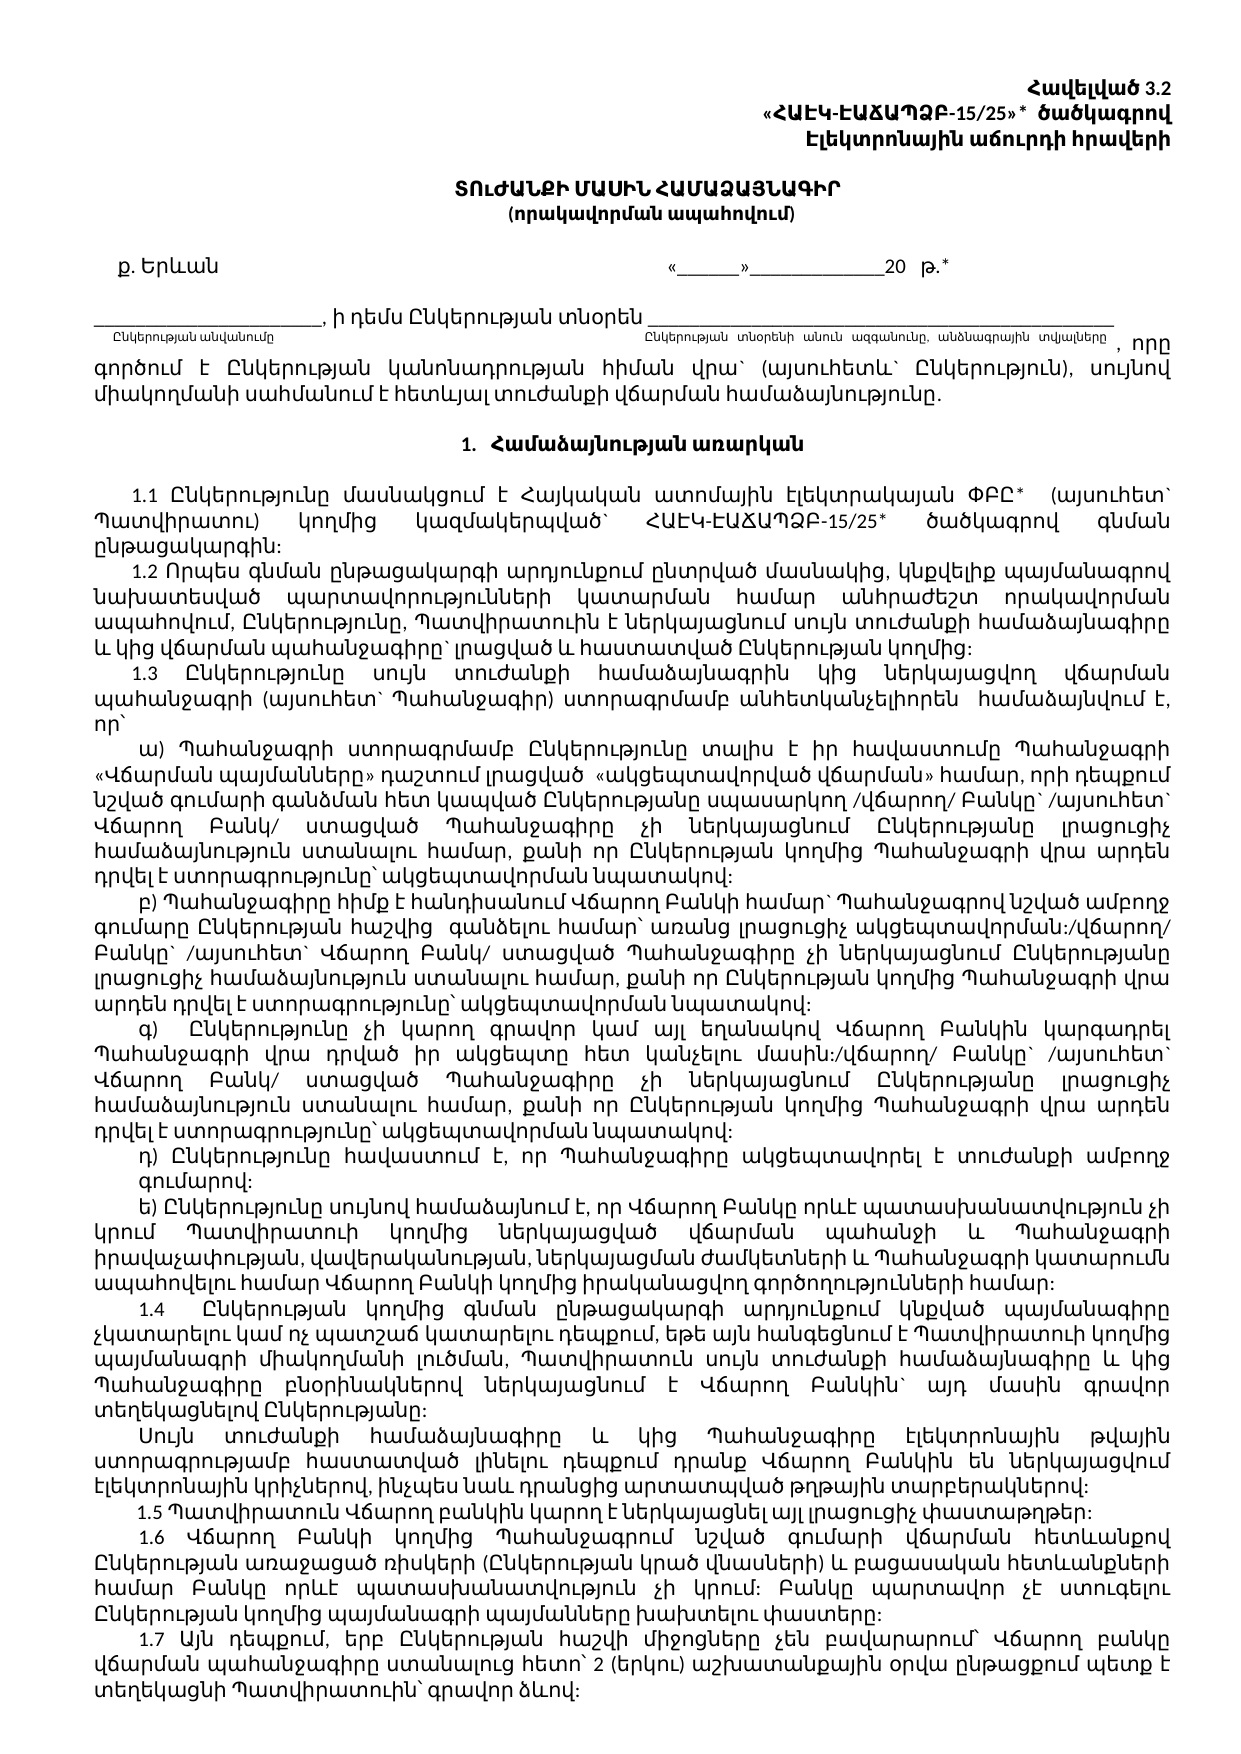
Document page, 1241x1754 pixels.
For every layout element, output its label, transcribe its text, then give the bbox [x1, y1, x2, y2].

text 1.5 Պատվիրատուն Վճարող բանկին կարող է ներկայացնել այլ լրացուցիչ փաստաթղթեր: [94, 1499, 1171, 1524]
text Ընկերության անվանումը Ընկերության տնօրենի անուն ազգանունը, անձնագրային տվյալները , որը գործում է Ընկերության կանոնադրության հիման վրա` (այսուհետև` Ընկերություն), սույնով միակողմանի սահմանում է հետևյալ տուժանքի վճարման համաձայնությունը. [94, 330, 1171, 406]
text ք. Երևան «______»_____________20 թ.* [94, 254, 1171, 279]
text «ՀԱԷԿ-ԷԱՃԱՊՁԲ-15/25»* ծածկագրով [94, 100, 1171, 126]
text 1.2 Որպես գնման ընթացակարգի արդյունքում ընտրված մասնակից, կնքվելիք պայմանագրով նախատեսված պարտավորությունների կատարման համար անհրաժեշտ որակավորման ապահովում, Ընկերությունը, Պատվիրատուին է ներկայացնում սույն տուժանքի համաձայնագիրը և կից վճարման պահանջագիրը` լրացված և հաստատված Ընկերության կողմից: [94, 559, 1171, 660]
text 1.6 Վճարող Բանկի կողմից Պահանջագրում նշված գումարի վճարման հետևանքով Ընկերության առաջացած ռիսկերի (Ընկերության կրած վնասների) և բացասական հետևանքների համար Բանկը որևէ պատասխանատվություն չի կրում: Բանկը պարտավոր չէ ստուգելու Ընկերության կողմից պայմանագրի պայմանները խախտելու փաստերը: [94, 1524, 1171, 1626]
text գ) Ընկերությունը չի կարող գրավոր կամ այլ եղանակով Վճարող Բանկին կարգադրել Պահանջագրի վրա դրված իր ակցեպտը հետ կանչելու մասին:/վճարող/ Բանկը` /այսուհետ` Վճարող Բանկ/ ստացված Պահանջագիրը չի ներկայացնում Ընկերությանը լրացուցիչ համաձայնություն ստանալու համար, քանի որ Ընկերության կողմից Պահանջագրի վրա արդեն դրվել է ստորագրությունը՝ ակցեպտավորման նպատակով: [94, 1016, 1171, 1143]
text Էլեկտրոնային աճուրդի հրավերի [94, 126, 1171, 151]
text Հավելված 3.2 [94, 75, 1171, 100]
text ______________________, ի դեմս Ընկերության տնօրեն _____________________________________________ [94, 304, 1171, 330]
text 1.1 Ընկերությունը մասնակցում է Հայկական ատոմային էլեկտրակայան ՓԲԸ* (այսուհետ` Պատվիրատու) կողմից կազմակերպված` ՀԱԷԿ-ԷԱՃԱՊՁԲ-15/25* ծածկագրով գնման ընթացակարգին: [94, 482, 1171, 559]
text դ) Ընկերությունը հավաստում է, որ Պահանջագիրը ակցեպտավորել է տուժանքի ամբողջ գումարով: [138, 1143, 1171, 1194]
text (որակավորման ապահովում) [94, 202, 1171, 225]
text բ) Պահանջագիրը հիմք է հանդիսանում Վճարող Բանկի համար` Պահանջագրով նշված ամբողջ գումարը Ընկերության հաշվից գանձելու համար՝ առանց լրացուցիչ ակցեպտավորման:/վճարող/ Բանկը` /այսուհետ` Վճարող Բանկ/ ստացված Պահանջագիրը չի ներկայացնում Ընկերությանը լրացուցիչ համաձայնություն ստանալու համար, քանի որ Ընկերության կողմից Պահանջագրի վրա արդեն դրվել է ստորագրությունը՝ ակցեպտավորման նպատակով: [94, 889, 1171, 1016]
text ա) Պահանջագրի ստորագրմամբ Ընկերությունը տալիս է իր հավաստումը Պահանջագրի «Վճարման պայմանները» դաշտում լրացված «ակցեպտավորված վճարման» համար, որի դեպքում նշված գումարի գանձման հետ կապված Ընկերությանը սպասարկող /վճարող/ Բանկը` /այսուհետ` Վճարող Բանկ/ ստացված Պահանջագիրը չի ներկայացնում Ընկերությանը լրացուցիչ համաձայնություն ստանալու համար, քանի որ Ընկերության կողմից Պահանջագրի վրա արդեն դրվել է ստորագրությունը՝ ակցեպտավորման նպատակով: [94, 737, 1171, 889]
text 1. Համաձայնության առարկան [94, 432, 1171, 457]
text 1.3 Ընկերությունը սույն տուժանքի համաձայնագրին կից ներկայացվող վճարման պահանջագրի (այսուհետ` Պահանջագիր) ստորագրմամբ անհետկանչելիորեն համաձայնվում է, որ՝ [94, 660, 1171, 737]
text 1.7 Այն դեպքում, երբ Ընկերության հաշվի միջոցները չեն բավարարում՝ Վճարող բանկը վճարման պահանջագիրը ստանալուց հետո՝ 2 (երկու) աշխատանքային օրվա ընթացքում պետք է տեղեկացնի Պատվիրատուին՝ գրավոր ձևով: [94, 1626, 1171, 1702]
text ՏՈւԺԱՆՔԻ ՄԱՍԻՆ ՀԱՄԱՁԱՅՆԱԳԻՐ [94, 177, 1171, 202]
text ե) Ընկերությունը սույնով համաձայնում է, որ Վճարող Բանկը որևէ պատասխանատվություն չի կրում Պատվիրատուի կողմից ներկայացված վճարման պահանջի և Պահանջագրի իրավաչափության, վավերականության, ներկայացման ժամկետների և Պահանջագրի կատարումն ապահովելու համար Վճարող Բանկի կողմից իրականացվող գործողությունների համար: [94, 1194, 1171, 1296]
text 1.4 Ընկերության կողմից գնման ընթացակարգի արդյունքում կնքված պայմանագիրը չկատարելու կամ ոչ պատշաճ կատարելու դեպքում, եթե այն հանգեցնում է Պատվիրատուի կողմից պայմանագրի միակողմանի լուծման, Պատվիրատուն սույն տուժանքի համաձայնագիրը և կից Պահանջագիրը բնօրինակներով ներկայացնում է Վճարող Բանկին` այդ մասին գրավոր տեղեկացնելով Ընկերությանը: [94, 1296, 1171, 1423]
text Սույն տուժանքի համաձայնագիրը և կից Պահանջագիրը էլեկտրոնային թվային ստորագրությամբ հաստատված լինելու դեպքում դրանք Վճարող Բանկին են ներկայացվում էլեկտրոնային կրիչներով, ինչպես նաև դրանցից արտատպված թղթային տարբերակներով: [94, 1423, 1171, 1499]
